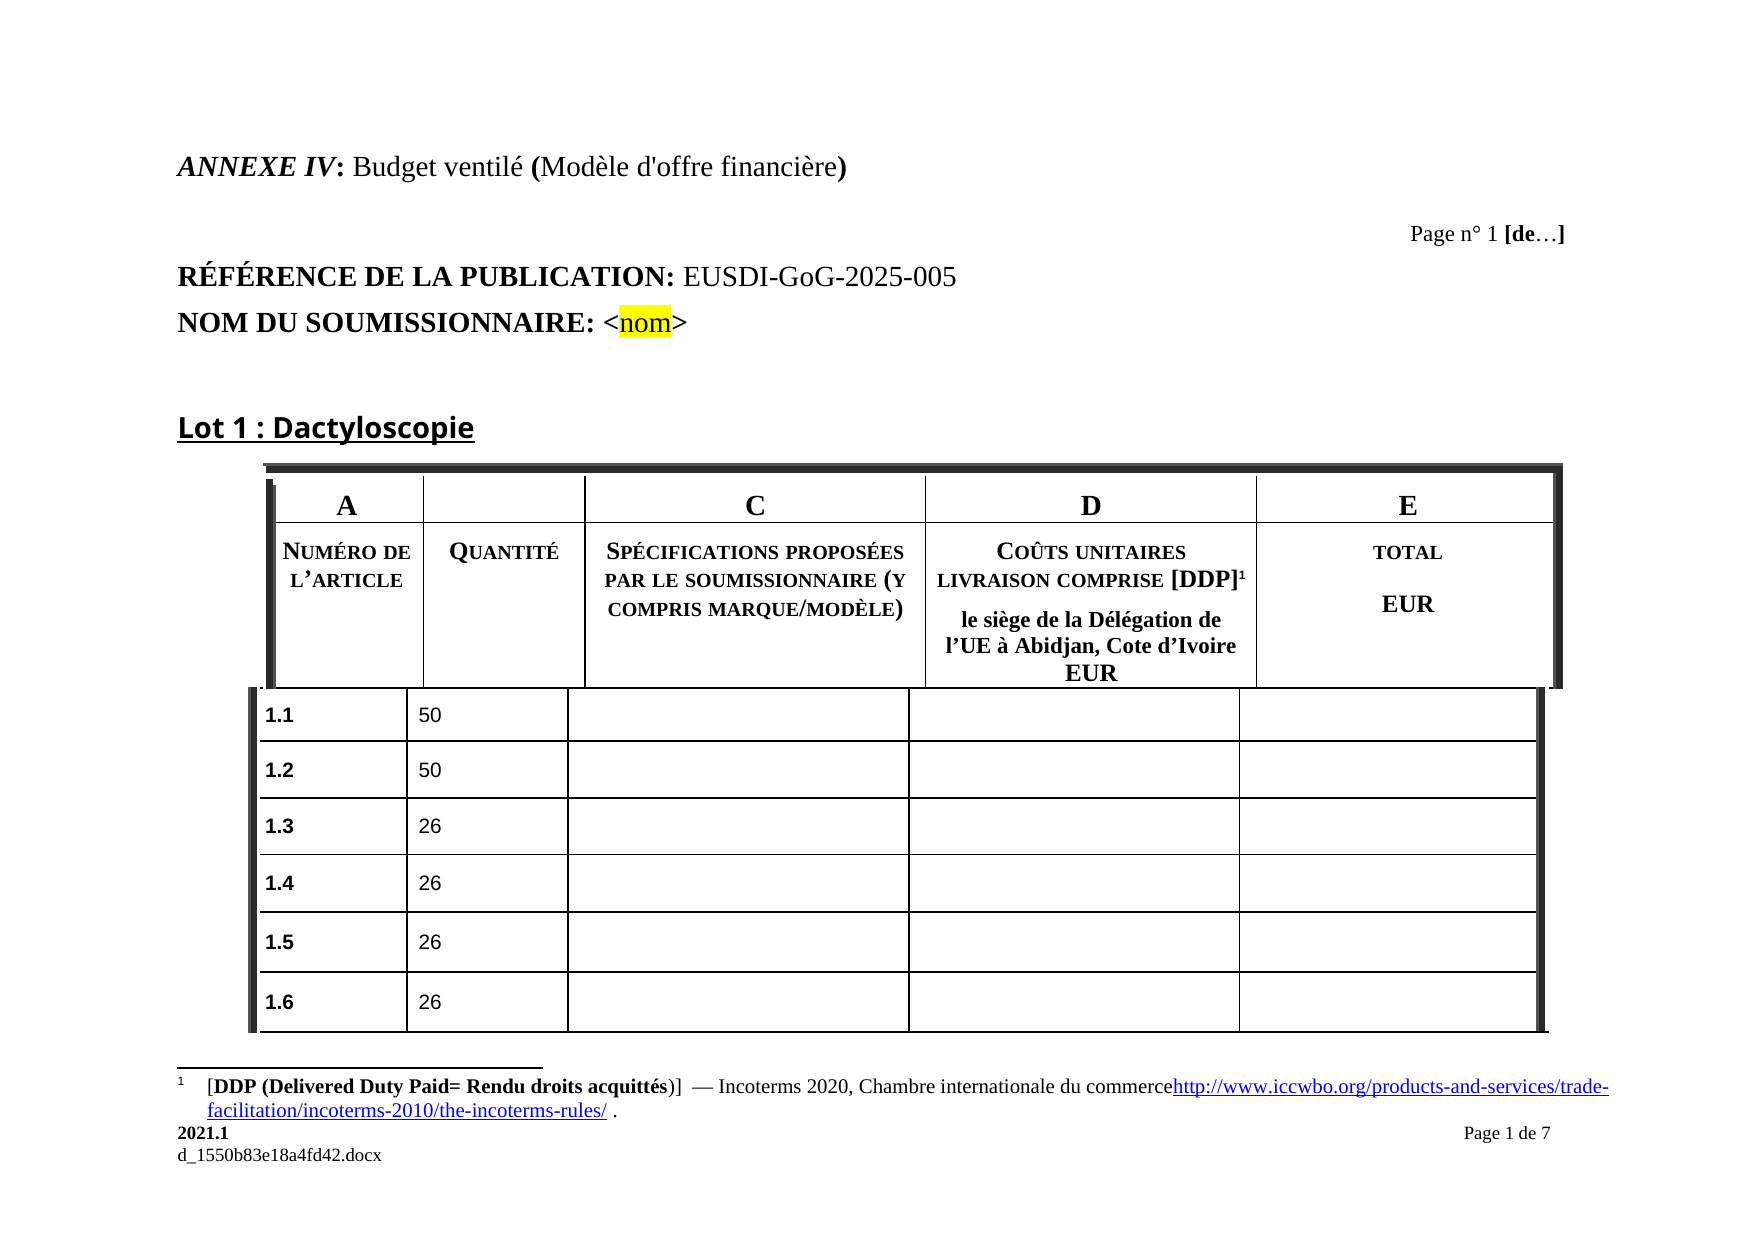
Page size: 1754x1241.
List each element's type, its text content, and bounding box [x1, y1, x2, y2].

table_header D [926, 476, 1256, 522]
table_cell [1240, 689, 1536, 740]
table_cell [1240, 742, 1536, 797]
table_cell 1.1 [260, 689, 406, 740]
table_cell 1.5 [260, 913, 406, 971]
table_cell 26 [408, 799, 567, 854]
text Page n° 1 [de…] [177, 220, 1565, 246]
table_cell Spécifications proposées par le soumissionnaire (y compris marque/modèle) [586, 523, 925, 687]
table_cell [1240, 973, 1536, 1031]
subtitle ANNEXE IV: Budget ventilé (Modèle d'offre financière) [177, 149, 1636, 182]
table_cell 1.2 [260, 742, 406, 797]
table_cell [910, 913, 1239, 971]
text Lot 1 : Dactyloscopie [177, 407, 1636, 447]
table_header [424, 476, 584, 522]
table_cell [569, 855, 908, 911]
table_cell Quantité [424, 523, 584, 687]
table_cell 1.4 [260, 855, 406, 911]
table_cell 50 [408, 689, 567, 740]
table_cell 1.3 [260, 799, 406, 854]
table_cell [569, 742, 908, 797]
table_cell 1.6 [260, 973, 406, 1031]
table_cell 26 [408, 913, 567, 971]
table_cell [910, 799, 1239, 854]
table_cell 26 [408, 973, 567, 1031]
table_cell 26 [408, 855, 567, 911]
table_cell [1240, 913, 1536, 971]
table_cell [569, 913, 908, 971]
table_header E [1257, 476, 1553, 522]
table_cell total EUR [1257, 523, 1553, 687]
table_cell [1240, 799, 1536, 854]
table_cell [910, 689, 1239, 740]
table_cell [569, 973, 908, 1031]
text NOM DU SOUMISSIONNAIRE: <nom> [671, 305, 1636, 338]
table_cell [910, 855, 1239, 911]
table_cell [910, 973, 1239, 1031]
table_header C [586, 476, 925, 522]
table_cell 50 [408, 742, 567, 797]
table_cell [910, 742, 1239, 797]
table_cell Numéro de l’article [276, 523, 423, 687]
table_cell [569, 799, 908, 854]
text NOM DU SOUMISSIONNAIRE: <nom> [177, 305, 619, 338]
table_cell Coûts unitaires livraison comprise [DDP] le siège de la Délégation de l’UE à Abidjan, Cote d’Ivoire EUR [926, 523, 1256, 687]
table_cell [569, 689, 908, 740]
table_header A [270, 473, 423, 522]
table_cell [1240, 855, 1536, 911]
text RÉFÉRENCE DE LA PUBLICATION: EUSDI-GoG-2025-005 [177, 259, 1636, 292]
